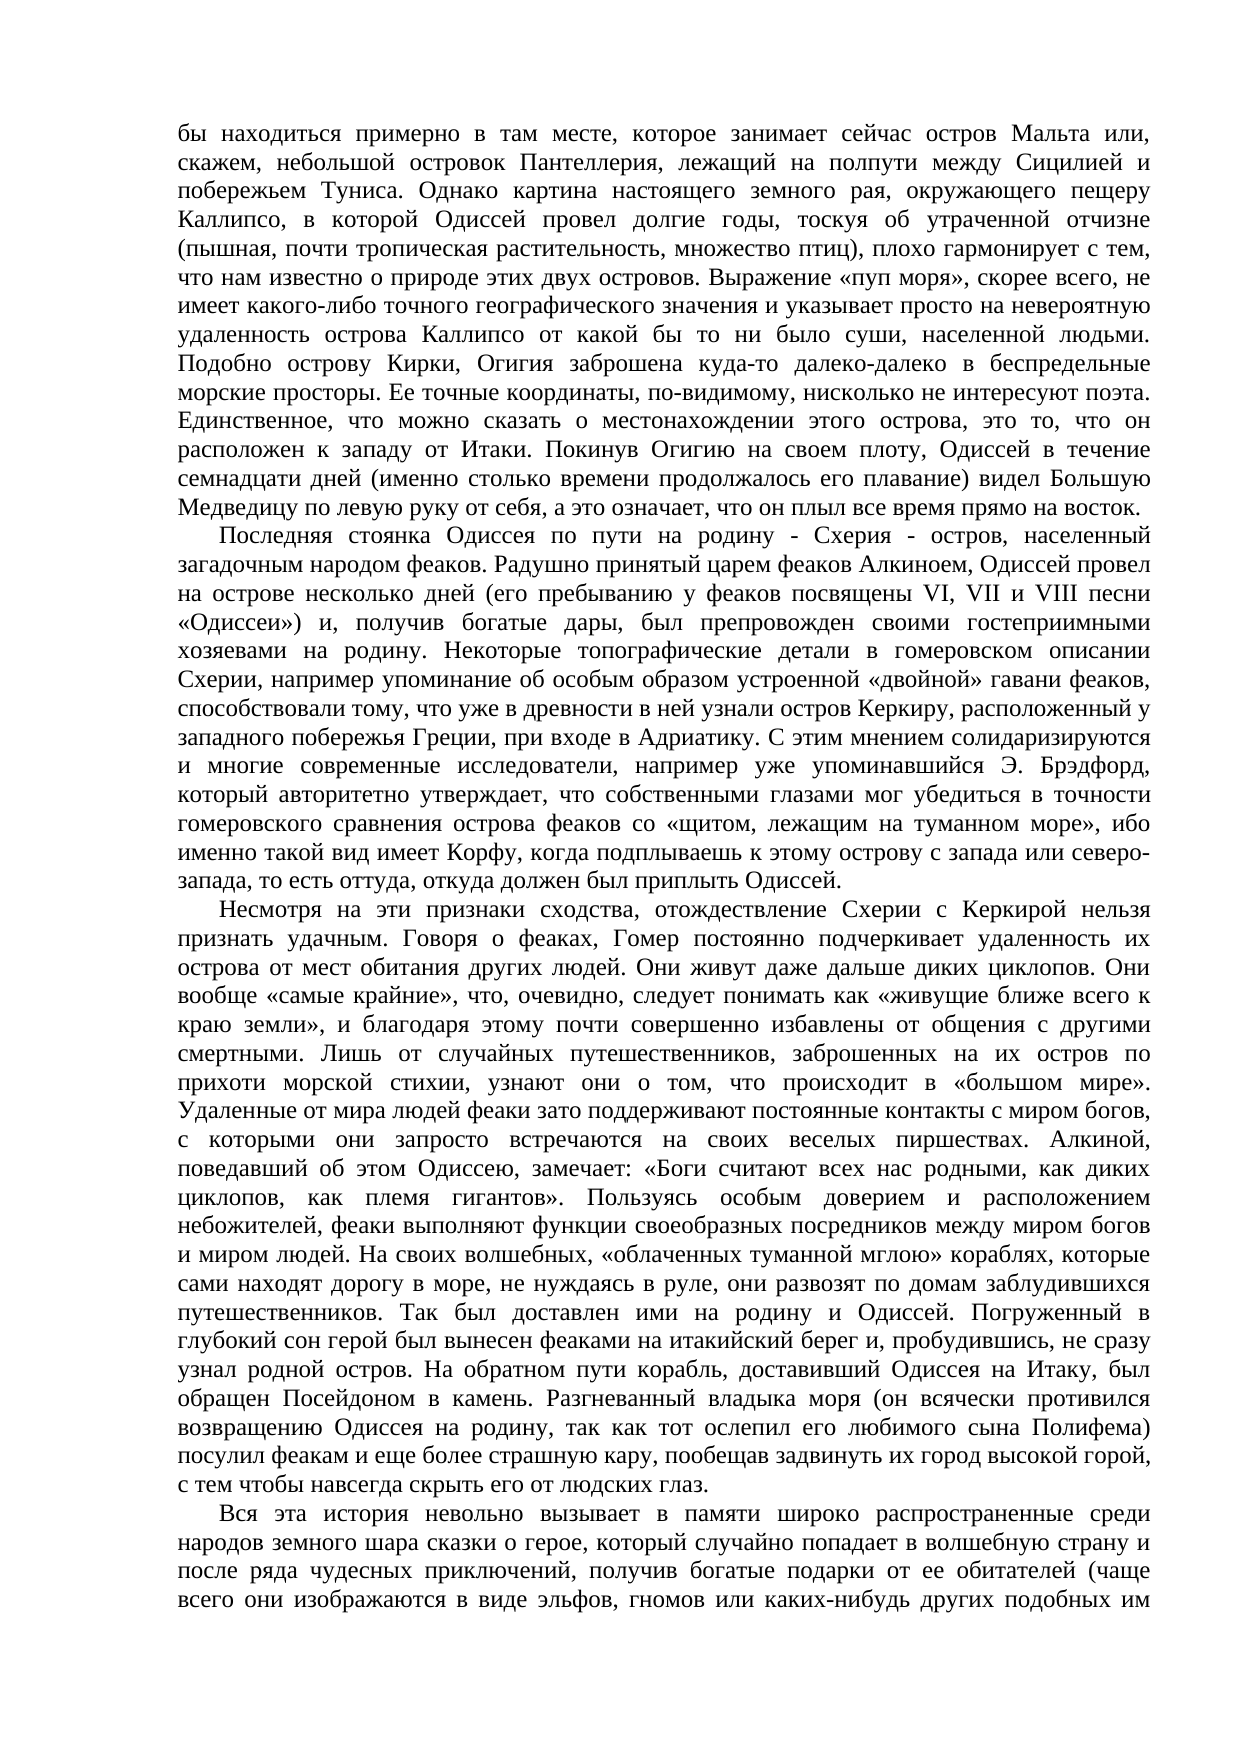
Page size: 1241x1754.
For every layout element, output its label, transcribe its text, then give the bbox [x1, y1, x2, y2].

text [177, 118, 1152, 521]
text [177, 1498, 1152, 1613]
text Последняя стоянка Одиссея по пути на родину - Схерия - остров, населенный загадочным народом феаков. Радушно принятый царем феаков Алкиноем, Одиссей провел на острове несколько дней (его пребыванию у феаков посвящены VI, VII и VIII песни «Одиссеи») и, получив богатые дары, был препровожден своими гостеприимными хозяевами на родину. Некоторые топографические детали в гомеровском описании Схерии, например упоминание об особым образом устроенной «двойной» гавани феаков, способствовали тому, что уже в древности в ней узнали остров Керкиру, расположенный у западного побережья Греции, при входе в Адриатику. С этим мнением солидаризируются и многие современные исследователи, например уже упоминавшийся Э. Брэдфорд, который авторитетно утверждает, что собственными глазами мог убедиться в точности гомеровского сравнения острова феаков со «щитом, лежащим на туманном море», ибо именно такой вид имеет Корфу, когда подплываешь к этому острову с запада или северо-запада, то есть оттуда, откуда должен был приплыть Одиссей. [177, 521, 1152, 894]
text Несмотря на эти признаки сходства, отождествление Схерии с Керкирой нельзя признать удачным. Говоря о феаках, Гомер постоянно подчеркивает удаленность их острова от мест обитания других людей. Они живут даже дальше диких циклопов. Они вообще «самые крайние», что, очевидно, следует понимать как «живущие ближе всего к краю земли», и благодаря этому почти совершенно избавлены от общения с другими смертными. Лишь от случайных путешественников, заброшенных на их остров по прихоти морской стихии, узнают они о том, что происходит в «большом мире». Удаленные от мира людей феаки зато поддерживают постоянные контакты с миром богов, с которыми они запросто встречаются на своих веселых пиршествах. Алкиной, поведавший об этом Одиссею, замечает: «Боги считают всех нас родными, как диких циклопов, как племя гигантов». Пользуясь особым доверием и расположением небожителей, феаки выполняют функции своеобразных посредников между миром богов и миром людей. На своих волшебных, «облаченных туманной мглою» кораблях, которые сами находят дорогу в море, не нуждаясь в руле, они развозят по домам заблудившихся путешественников. Так был доставлен ими на родину и Одиссей. Погруженный в глубокий сон герой был вынесен феаками на итакийский берег и, пробудившись, не сразу узнал родной остров. На обратном пути корабль, доставивший Одиссея на Итаку, был обращен Посейдоном в камень. Разгневанный владыка моря (он всячески противился возвращению Одиссея на родину, так как тот ослепил его любимого сына Полифема) посулил феакам и еще более страшную кару, пообещав задвинуть их город высокой горой, с тем чтобы навсегда скрыть его от людских глаз. [177, 894, 1152, 1498]
